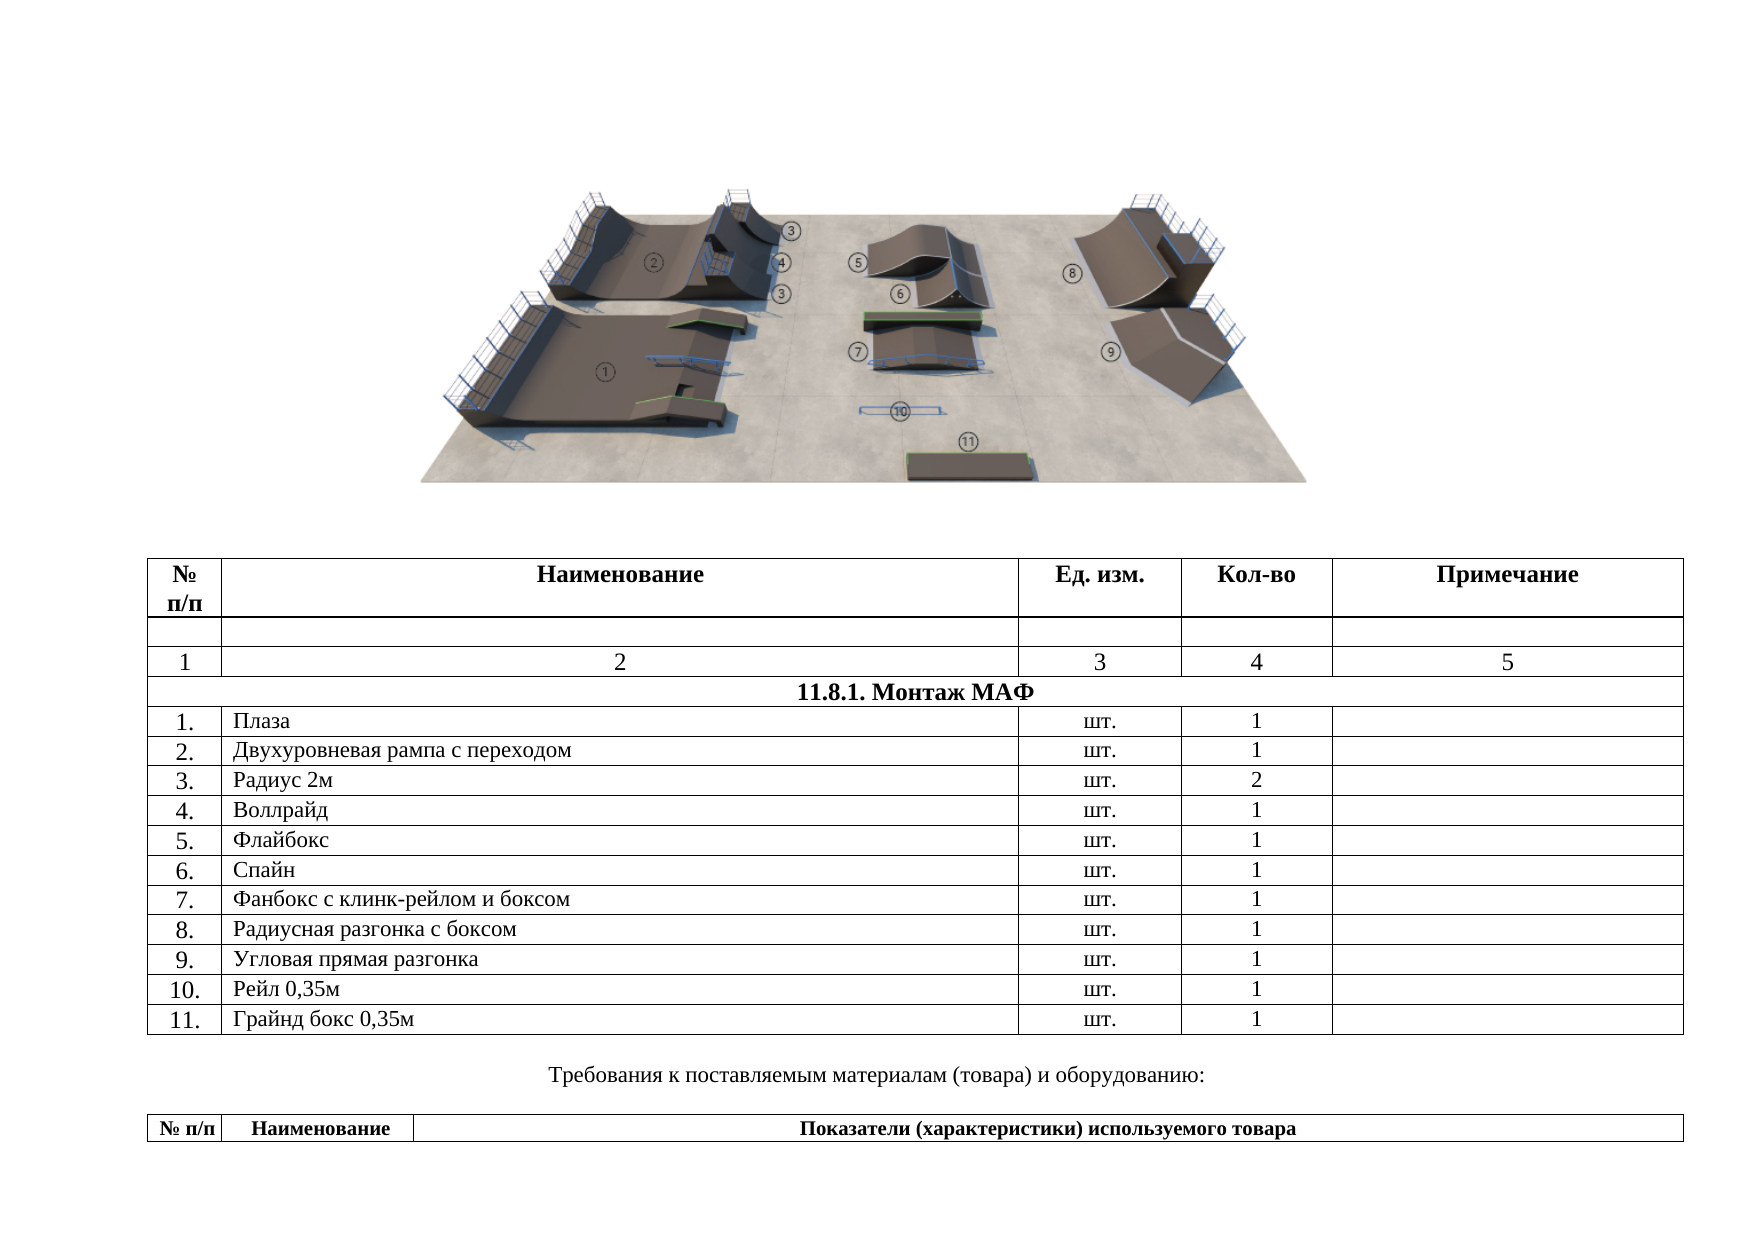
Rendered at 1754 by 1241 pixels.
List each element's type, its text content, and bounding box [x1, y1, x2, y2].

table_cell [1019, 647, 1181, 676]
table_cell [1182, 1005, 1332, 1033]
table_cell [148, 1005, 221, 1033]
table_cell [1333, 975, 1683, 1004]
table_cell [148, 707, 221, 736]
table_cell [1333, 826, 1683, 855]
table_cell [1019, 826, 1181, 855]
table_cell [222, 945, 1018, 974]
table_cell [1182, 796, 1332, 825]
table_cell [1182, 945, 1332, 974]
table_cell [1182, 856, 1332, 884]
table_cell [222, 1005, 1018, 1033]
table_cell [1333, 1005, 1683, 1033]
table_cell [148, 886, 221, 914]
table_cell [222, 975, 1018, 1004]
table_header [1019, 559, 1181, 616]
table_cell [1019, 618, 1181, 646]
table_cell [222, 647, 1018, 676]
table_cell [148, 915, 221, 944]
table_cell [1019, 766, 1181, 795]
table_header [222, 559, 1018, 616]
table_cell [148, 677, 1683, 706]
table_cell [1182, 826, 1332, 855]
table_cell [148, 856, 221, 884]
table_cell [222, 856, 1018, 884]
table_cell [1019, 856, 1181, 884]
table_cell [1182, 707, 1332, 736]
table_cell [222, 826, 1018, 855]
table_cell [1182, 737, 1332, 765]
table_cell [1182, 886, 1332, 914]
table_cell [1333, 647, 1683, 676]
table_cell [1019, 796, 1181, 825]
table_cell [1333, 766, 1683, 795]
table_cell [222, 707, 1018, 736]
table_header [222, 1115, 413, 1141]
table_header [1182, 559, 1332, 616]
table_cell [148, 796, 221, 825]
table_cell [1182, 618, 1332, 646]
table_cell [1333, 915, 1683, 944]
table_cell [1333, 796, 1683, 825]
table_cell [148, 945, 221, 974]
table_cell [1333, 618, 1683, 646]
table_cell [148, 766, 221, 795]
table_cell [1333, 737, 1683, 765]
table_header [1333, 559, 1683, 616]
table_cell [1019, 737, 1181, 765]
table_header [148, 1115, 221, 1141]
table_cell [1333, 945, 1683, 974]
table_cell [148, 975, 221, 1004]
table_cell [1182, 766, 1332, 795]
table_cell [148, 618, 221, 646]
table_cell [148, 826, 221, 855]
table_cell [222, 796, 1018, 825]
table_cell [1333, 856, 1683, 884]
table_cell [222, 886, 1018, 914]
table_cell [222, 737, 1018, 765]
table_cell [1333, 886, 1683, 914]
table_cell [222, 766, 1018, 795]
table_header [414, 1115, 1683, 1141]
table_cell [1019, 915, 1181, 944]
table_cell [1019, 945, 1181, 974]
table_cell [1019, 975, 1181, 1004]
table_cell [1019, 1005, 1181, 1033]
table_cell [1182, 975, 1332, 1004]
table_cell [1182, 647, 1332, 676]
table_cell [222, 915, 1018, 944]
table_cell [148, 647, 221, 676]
picture [399, 177, 1340, 492]
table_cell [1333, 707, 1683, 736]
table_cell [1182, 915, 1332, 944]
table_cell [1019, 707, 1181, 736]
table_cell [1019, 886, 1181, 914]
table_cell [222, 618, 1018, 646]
text Требования к поставляемым материалам (товара) и оборудованию: [118, 1061, 1636, 1087]
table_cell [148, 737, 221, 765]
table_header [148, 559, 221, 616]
